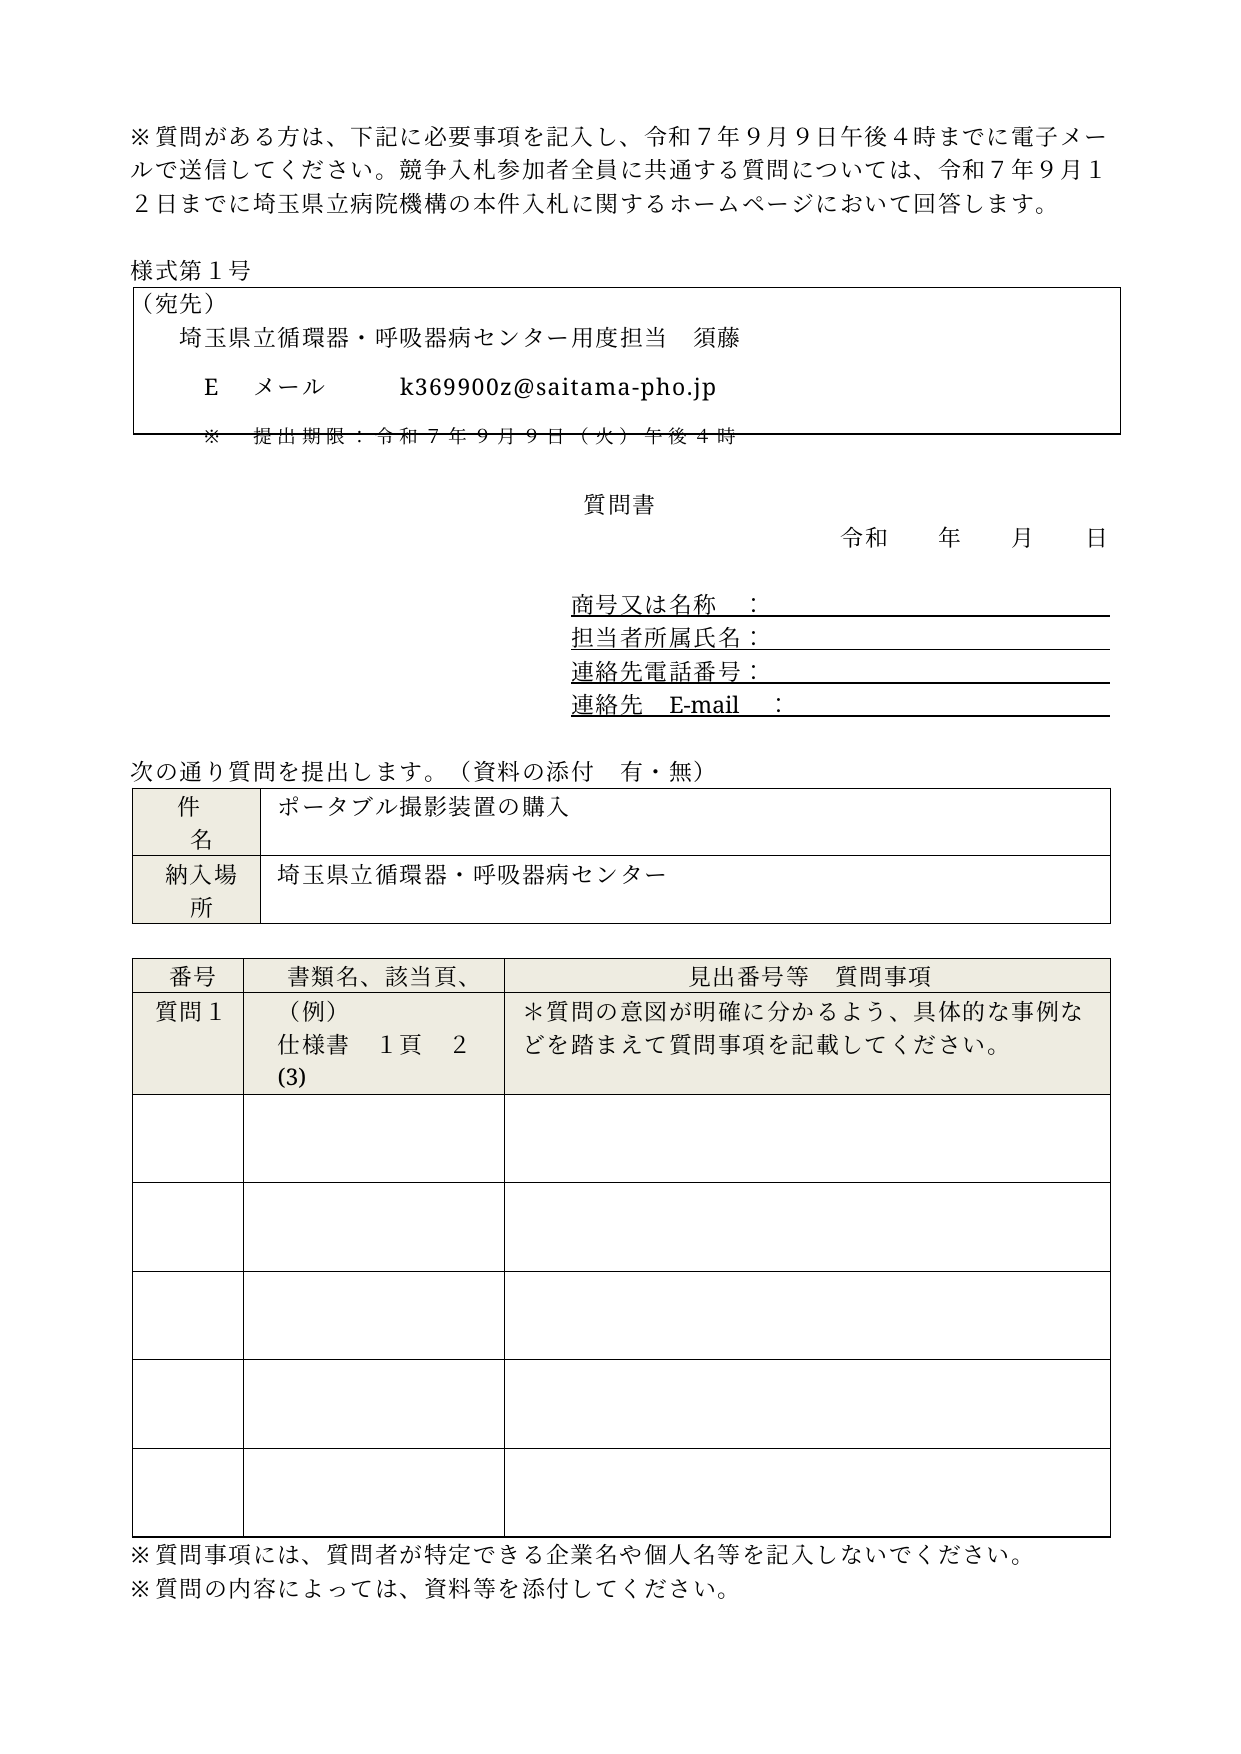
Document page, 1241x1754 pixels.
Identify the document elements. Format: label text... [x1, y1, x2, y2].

table_cell [133, 1272, 243, 1359]
table_cell [244, 1360, 504, 1448]
text 連絡先 E-mail ： [547, 687, 1110, 721]
text 様式第１号 [131, 252, 1110, 286]
table_cell [244, 1449, 504, 1536]
text ※質問の内容によっては、資料等を添付してください。 [131, 1571, 1110, 1604]
text 埼玉県立循環器・呼吸器病センター用度担当 須藤 [160, 319, 1110, 353]
text 商号又は名称 ： [547, 587, 1110, 620]
table_cell [133, 1095, 243, 1182]
text Eメール k369900z@saitama-pho.jp [190, 353, 1110, 420]
text ※質問事項には、質問者が特定できる企業名や個人名等を記入しないでください。 [131, 1537, 1110, 1571]
table_cell [244, 1183, 504, 1271]
text ※提出期限：令和７年９月９日（火）午後４時 [190, 420, 1110, 433]
table_cell [505, 1449, 1110, 1536]
table_header ポータブル撮影装置の購入 [261, 789, 1110, 855]
table_cell [244, 1272, 504, 1359]
table_cell ＊質問の意図が明確に分かるよう、具体的な事例などを踏まえて質問事項を記載してください。 [505, 993, 1110, 1094]
text 令和 年 月 日 [131, 520, 1110, 553]
table_header 書類名、該当頁、 [244, 959, 504, 992]
table_cell [505, 1360, 1110, 1448]
text 質問書 [131, 487, 1110, 520]
table_header 見出番号等 質問事項 [505, 959, 1110, 992]
table_cell 質問１ [133, 993, 243, 1094]
text 担当者所属氏名： [547, 620, 1110, 654]
table_cell [133, 1183, 243, 1271]
table_header 番号 [133, 959, 243, 992]
table_cell [133, 1449, 243, 1536]
table_cell 埼玉県立循環器・呼吸器病センター [261, 856, 1110, 923]
table_header 件名 [133, 789, 260, 855]
table_cell [505, 1183, 1110, 1271]
table_cell [505, 1095, 1110, 1182]
text ※質問がある方は、下記に必要事項を記入し、令和７年９月９日午後４時までに電子メールで送信してください。競争入札参加者全員に共通する質問については、令和７年９月１２日までに埼玉県立病院機構の本件入札に関するホームページにおいて回答します。 [131, 119, 1110, 219]
table_cell [244, 1095, 504, 1182]
table_cell 納入場所 [133, 856, 260, 923]
table_cell [505, 1272, 1110, 1359]
text （宛先） [134, 288, 1110, 319]
text 連絡先電話番号： [547, 654, 1110, 687]
table_cell [133, 1360, 243, 1448]
text 次の通り質問を提出します。（資料の添付 有・無） [131, 754, 1110, 787]
table_cell （例） 仕様書 １頁 ２(3) [244, 993, 504, 1094]
text ※提出期限：令和７年９月９日（火）午後４時 [190, 435, 1110, 453]
